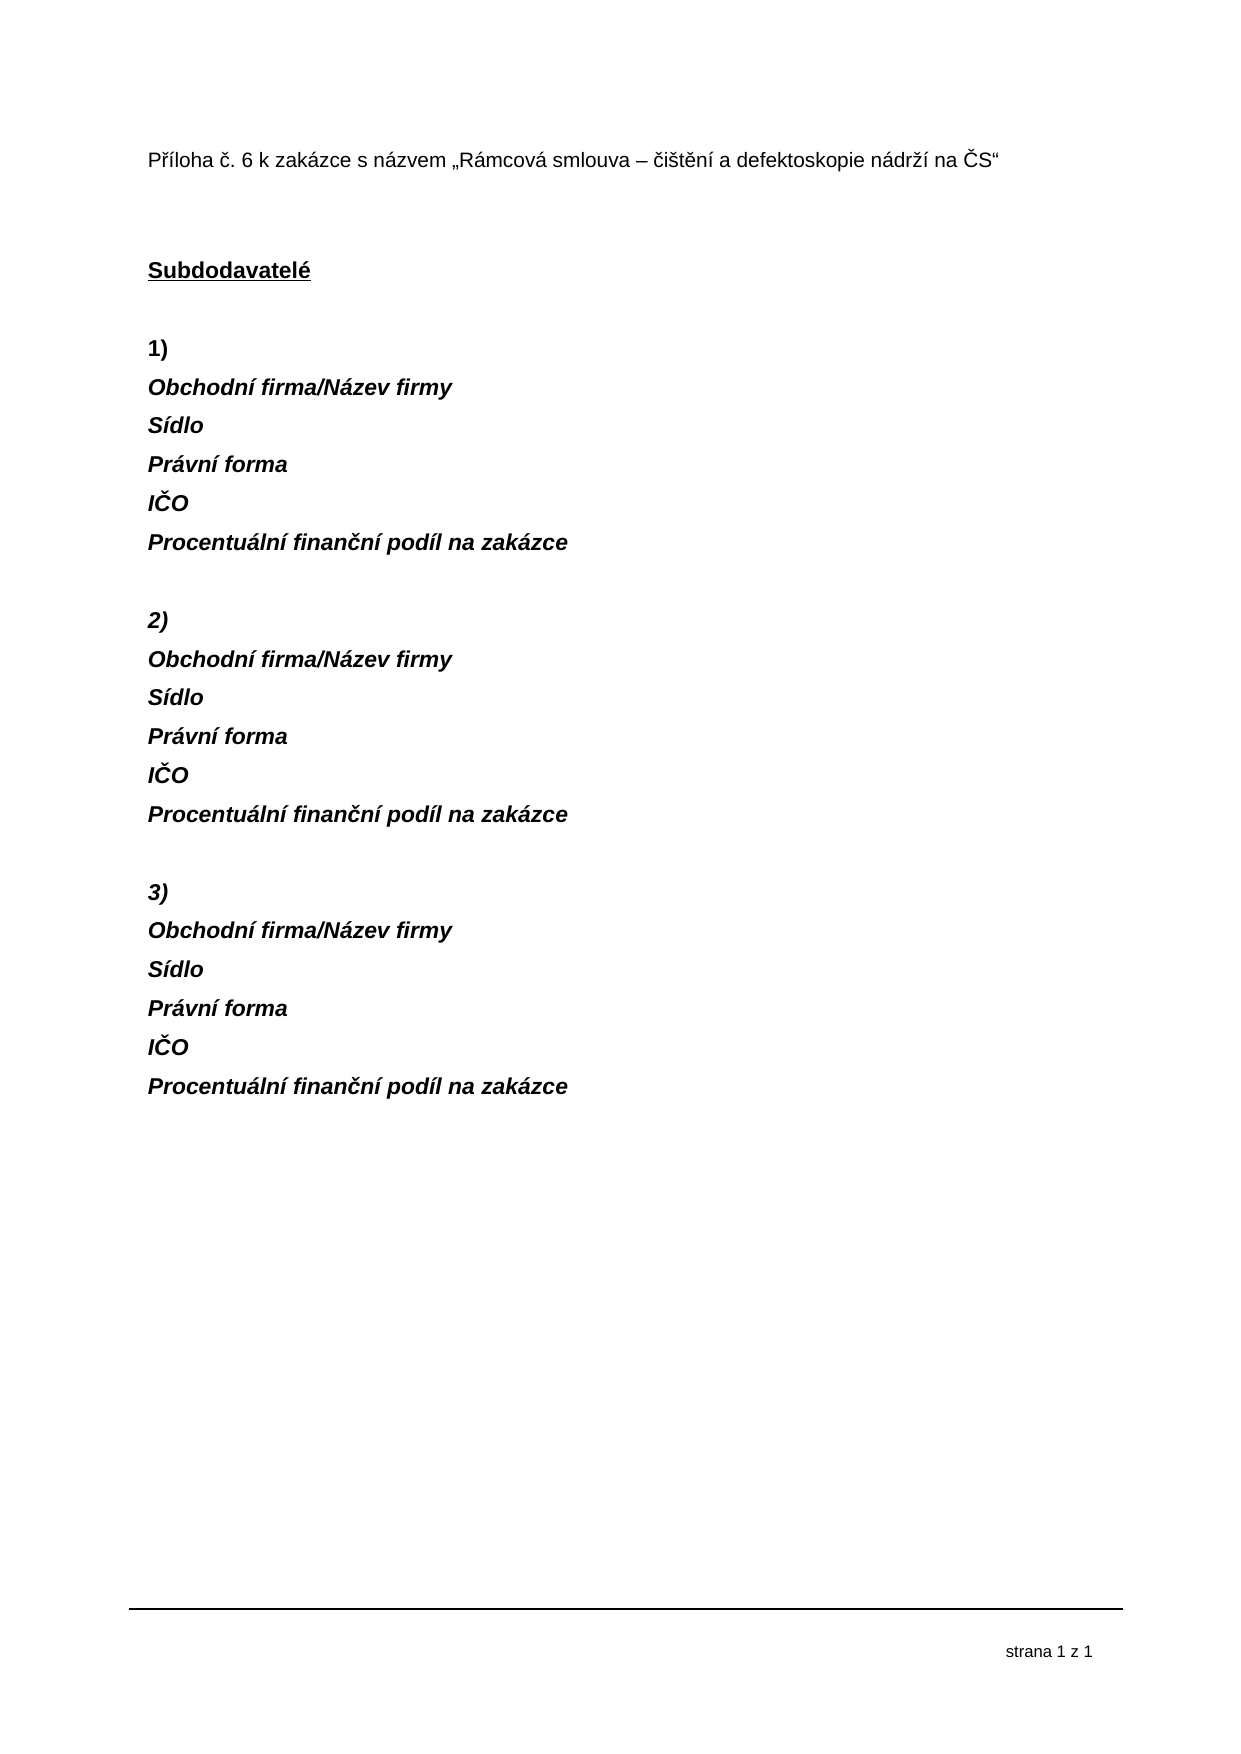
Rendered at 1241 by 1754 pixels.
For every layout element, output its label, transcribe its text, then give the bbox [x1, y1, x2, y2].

text Procentuální finanční podíl na zakázce [148, 801, 1122, 827]
text Obchodní firma/Název firmy [148, 373, 1122, 400]
text Procentuální finanční podíl na zakázce [148, 529, 1122, 555]
text IČO [148, 1034, 1122, 1060]
text 2) [148, 607, 1122, 633]
text Sídlo [148, 956, 1122, 983]
text Procentuální finanční podíl na zakázce [148, 1073, 1122, 1099]
text Obchodní firma/Název firmy [148, 917, 1122, 944]
text Subdodavatelé [148, 257, 1122, 283]
text IČO [148, 490, 1122, 516]
text Sídlo [148, 684, 1122, 711]
text Příloha č. 6 k zakázce s názvem „Rámcová smlouva – čištění a defektoskopie nádrží na ČS“ [148, 148, 1122, 172]
text 1) [148, 335, 1122, 361]
text Sídlo [148, 412, 1122, 439]
text Obchodní firma/Název firmy [148, 646, 1122, 672]
text IČO [148, 762, 1122, 788]
text Právní forma [148, 451, 1122, 478]
text Právní forma [148, 723, 1122, 749]
text 3) [148, 879, 1122, 905]
text Právní forma [148, 995, 1122, 1022]
